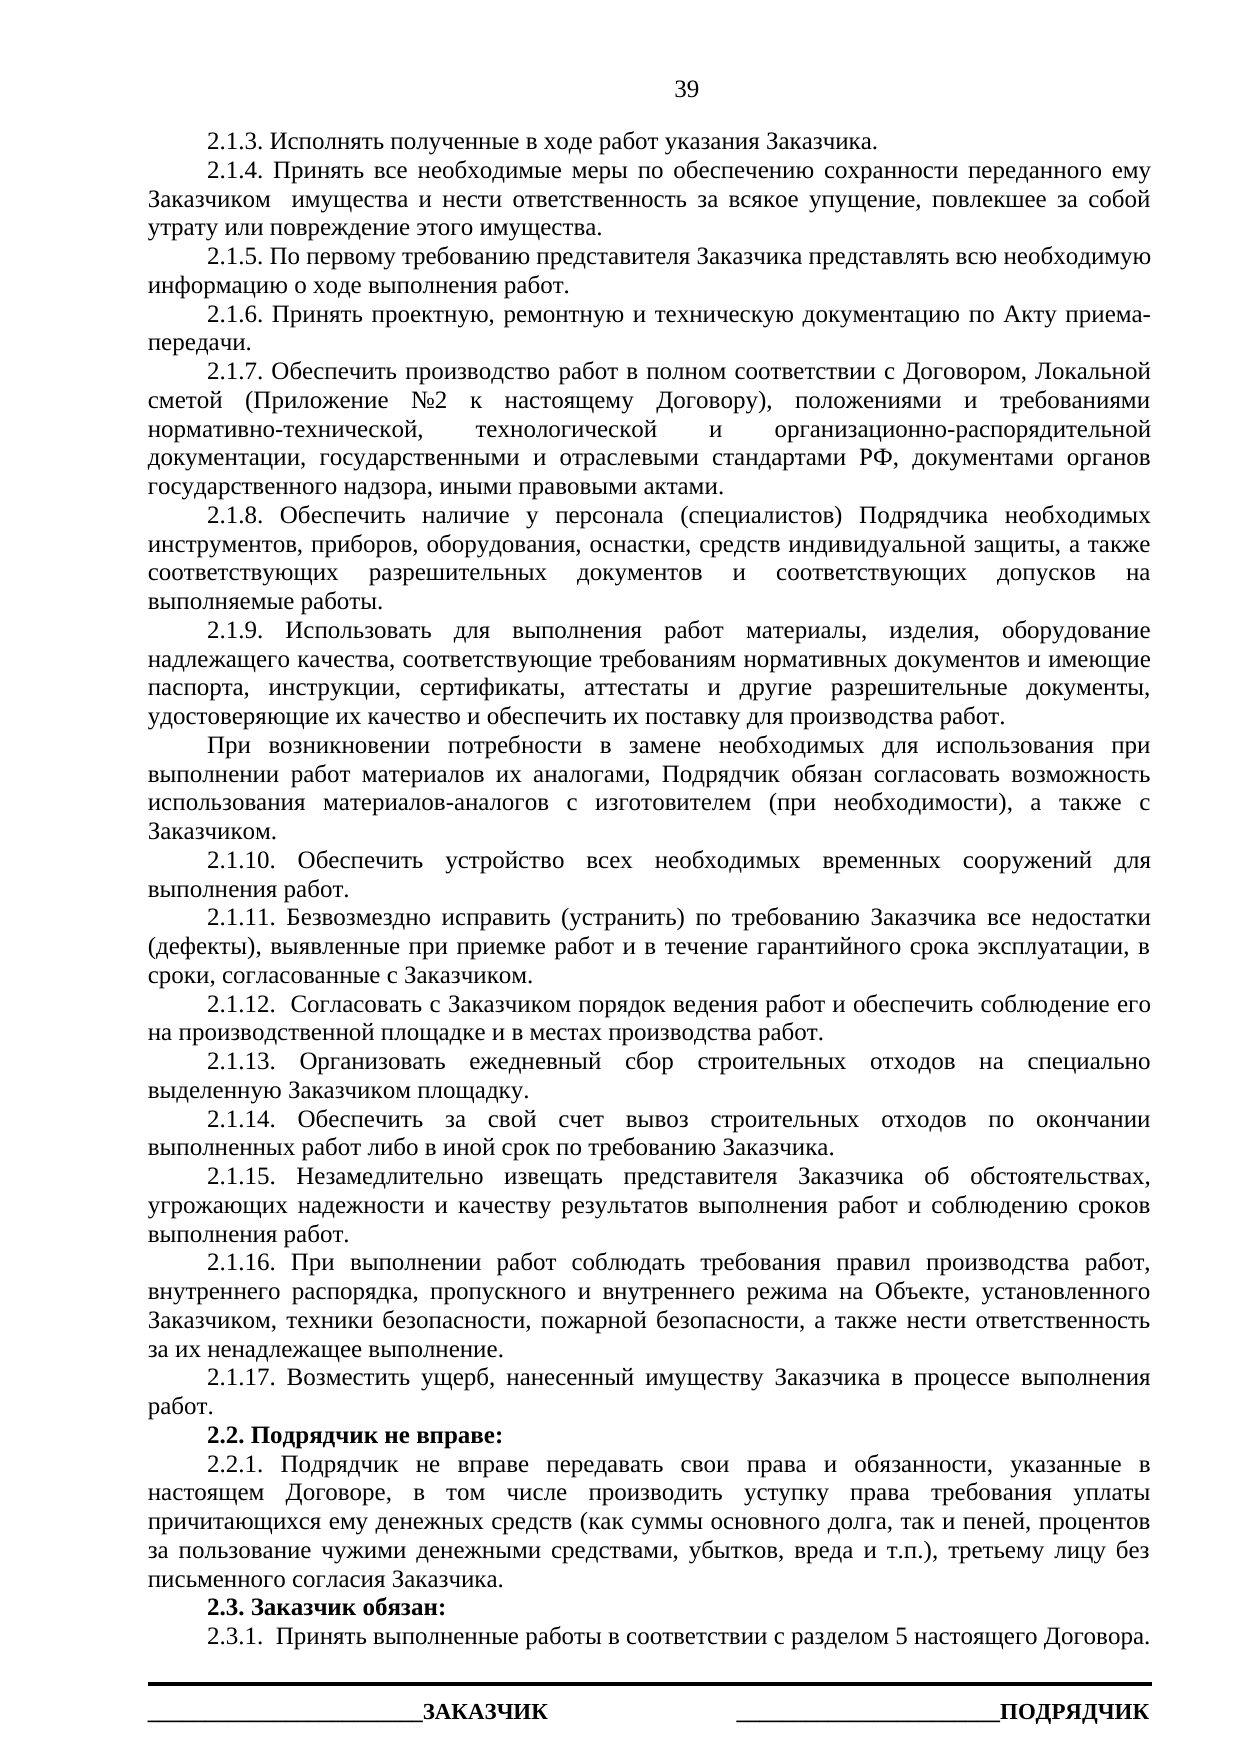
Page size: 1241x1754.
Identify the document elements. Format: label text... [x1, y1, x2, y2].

text 2.1.16. При выполнении работ соблюдать требования правил производства работ, внутреннего распорядка, пропускного и внутреннего режима на Объекте, установленного Заказчиком, техники безопасности, пожарной безопасности, а также нести ответственность за их ненадлежащее выполнение. [148, 1247, 1152, 1362]
text 2.1.12. Согласовать с Заказчиком порядок ведения работ и обеспечить соблюдение его на производственной площадке и в местах производства работ. [148, 989, 1152, 1046]
text 2.1.7. Обеспечить производство работ в полном соответствии с Договором, Локальной сметой (Приложение №2 к настоящему Договору), положениями и требованиями нормативно-технической, технологической и организационно-распорядительной документации, государственными и отраслевыми стандартами РФ, документами органов государственного надзора, иными правовыми актами. [148, 356, 1152, 500]
text 2.2.1. Подрядчик не вправе передавать свои права и обязанности, указанные в настоящем Договоре, в том числе производить уступку права требования уплаты причитающихся ему денежных средств (как суммы основного долга, так и пеней, процентов за пользование чужими денежными средствами, убытков, вреда и т.п.), третьему лицу без письменного согласия Заказчика. [148, 1449, 1152, 1592]
text 2.3. Заказчик обязан: [148, 1592, 1152, 1621]
text 2.1.5. По первому требованию представителя Заказчика представлять всю необходимую информацию о ходе выполнения работ. [148, 241, 1152, 299]
text 2.1.3. Исполнять полученные в ходе работ указания Заказчика. [148, 126, 1152, 155]
text 2.1.14. Обеспечить за свой счет вывоз строительных отходов по окончании выполненных работ либо в иной срок по требованию Заказчика. [148, 1104, 1152, 1161]
text 2.1.10. Обеспечить устройство всех необходимых временных сооружений для выполнения работ. [148, 845, 1152, 902]
text При возникновении потребности в замене необходимых для использования при выполнении работ материалов их аналогами, Подрядчик обязан согласовать возможность использования материалов-аналогов с изготовителем (при необходимости), а также с Заказчиком. [148, 730, 1152, 845]
text 2.3.1. Принять выполненные работы в соответствии с разделом 5 настоящего Договора. [148, 1621, 1152, 1650]
text 2.1.4. Принять все необходимые меры по обеспечению сохранности переданного ему Заказчиком имущества и нести ответственность за всякое упущение, повлекшее за собой утрату или повреждение этого имущества. [148, 155, 1152, 241]
text 2.1.17. Возместить ущерб, нанесенный имуществу Заказчика в процессе выполнения работ. [148, 1362, 1152, 1420]
text 2.1.6. Принять проектную, ремонтную и техническую документацию по Акту приема-передачи. [148, 299, 1152, 356]
text 2.1.13. Организовать ежедневный сбор строительных отходов на специально выделенную Заказчиком площадку. [148, 1046, 1152, 1104]
text 2.1.15. Незамедлительно извещать представителя Заказчика об обстоятельствах, угрожающих надежности и качеству результатов выполнения работ и соблюдению сроков выполнения работ. [148, 1161, 1152, 1247]
text 2.1.9. Использовать для выполнения работ материалы, изделия, оборудование надлежащего качества, соответствующие требованиям нормативных документов и имеющие паспорта, инструкции, сертификаты, аттестаты и другие разрешительные документы, удостоверяющие их качество и обеспечить их поставку для производства работ. [148, 615, 1152, 730]
text 2.1.8. Обеспечить наличие у персонала (специалистов) Подрядчика необходимых инструментов, приборов, оборудования, оснастки, средств индивидуальной защиты, а также соответствующих разрешительных документов и соответствующих допусков на выполняемые работы. [148, 500, 1152, 615]
text 2.1.11. Безвозмездно исправить (устранить) по требованию Заказчика все недостатки (дефекты), выявленные при приемке работ и в течение гарантийного срока эксплуатации, в сроки, согласованные с Заказчиком. [148, 902, 1152, 989]
text 2.2. Подрядчик не вправе: [148, 1420, 1152, 1449]
